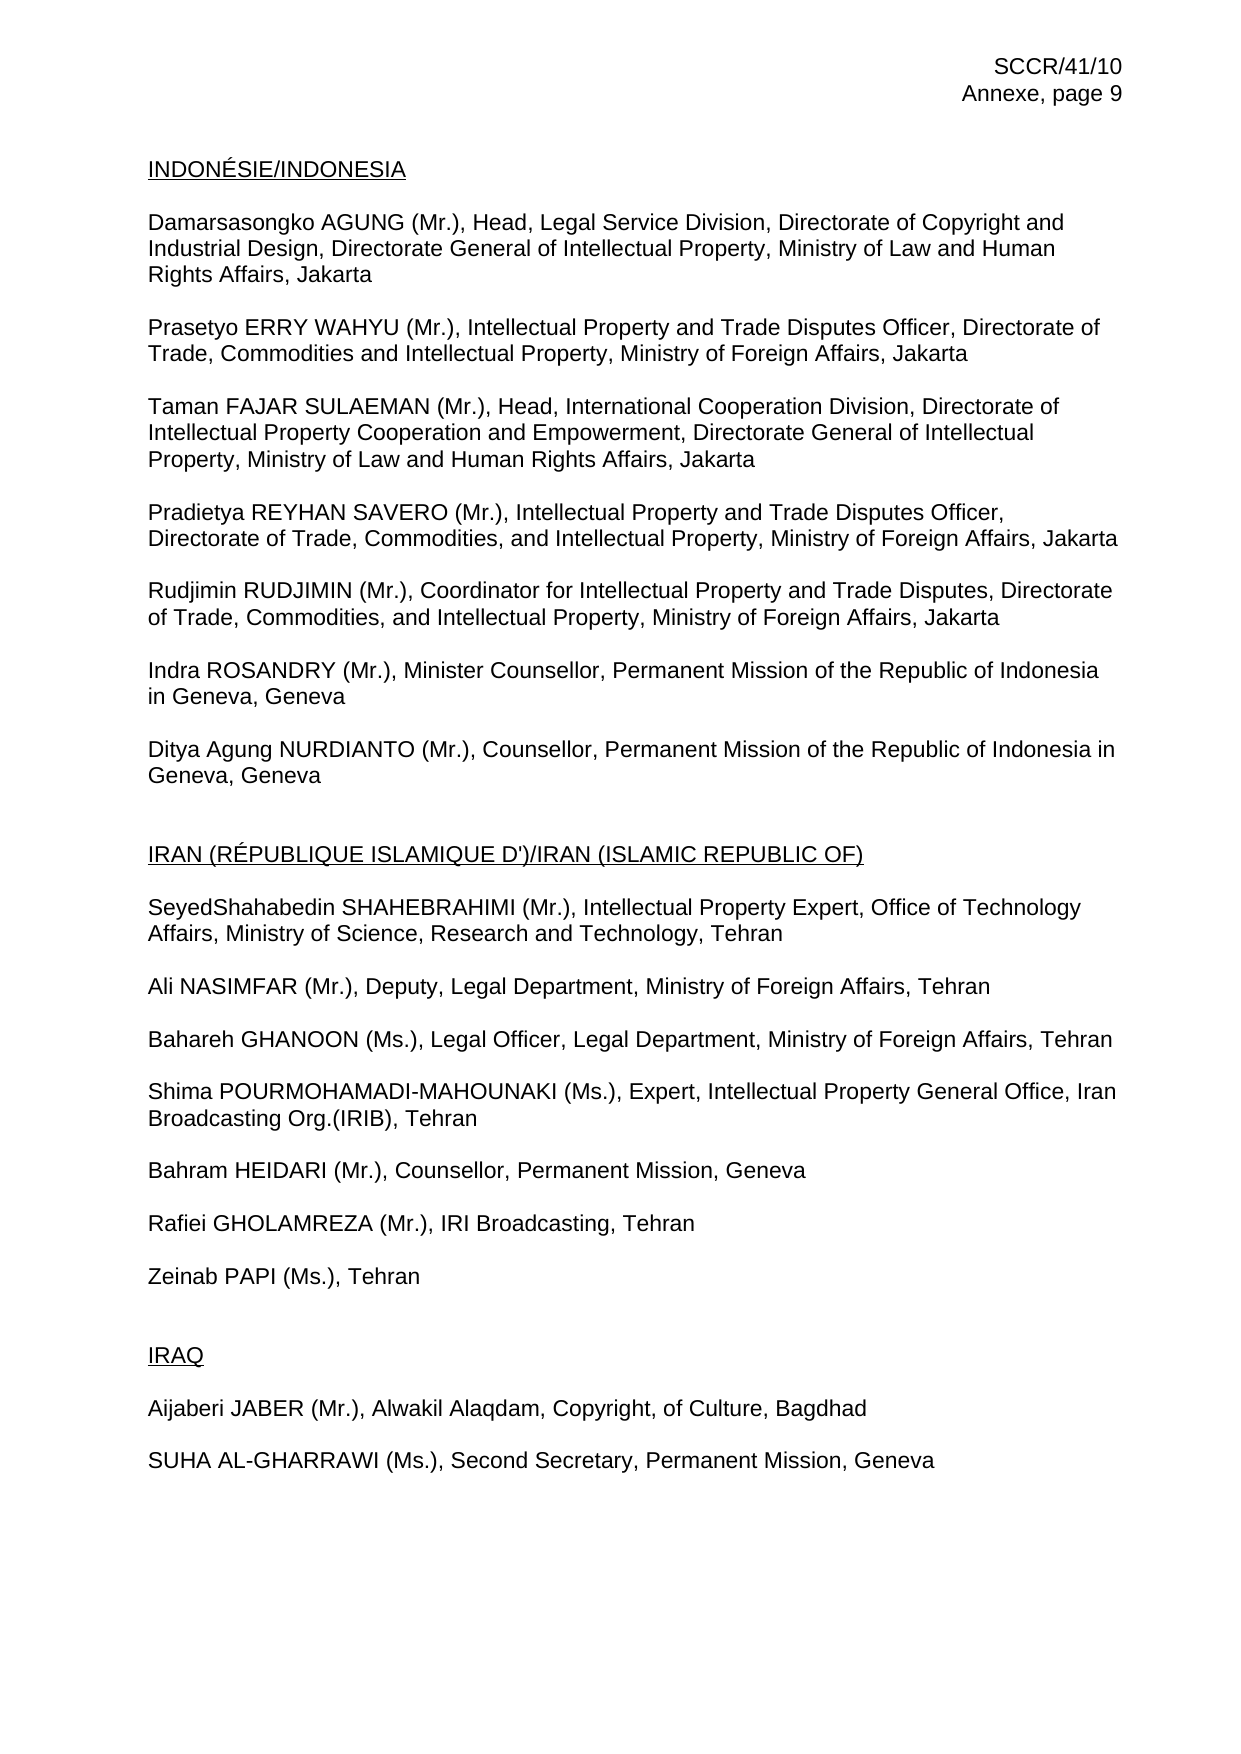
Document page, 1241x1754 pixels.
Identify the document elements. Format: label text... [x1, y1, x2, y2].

text Pradietya REYHAN SAVERO (Mr.), Intellectual Property and Trade Disputes Officer, Directorate of Trade, Commodities, and Intellectual Property, Ministry of Foreign Affairs, Jakarta [148, 498, 1122, 551]
text Aijaberi JABER (Mr.), Alwakil Alaqdam, Copyright, of Culture, Bagdhad [148, 1394, 1122, 1421]
text SUHA AL-GHARRAWI (Ms.), Second Secretary, Permanent Mission, Geneva [148, 1447, 1122, 1473]
text Zeinab PAPI (Ms.), Tehran [148, 1263, 1122, 1289]
text Damarsasongko AGUNG (Mr.), Head, Legal Service Division, Directorate of Copyright and Industrial Design, Directorate General of Intellectual Property, Ministry of Law and Human Rights Affairs, Jakarta [148, 208, 1122, 288]
text Ditya Agung NURDIANTO (Mr.), Counsellor, Permanent Mission of the Republic of Indonesia in Geneva, Geneva [148, 736, 1122, 788]
text INDONÉSIE/INDONESIA [148, 156, 1122, 182]
text Indra ROSANDRY (Mr.), Minister Counsellor, Permanent Mission of the Republic of Indonesia in Geneva, Geneva [148, 657, 1122, 709]
text Bahareh GHANOON (Ms.), Legal Officer, Legal Department, Ministry of Foreign Affairs, Tehran [148, 1026, 1122, 1052]
text Rudjimin RUDJIMIN (Mr.), Coordinator for Intellectual Property and Trade Disputes, Directorate of Trade, Commodities, and Intellectual Property, Ministry of Foreign Affairs, Jakarta [148, 577, 1122, 630]
text SeyedShahabedin SHAHEBRAHIMI (Mr.), Intellectual Property Expert, Office of Technology Affairs, Ministry of Science, Research and Technology, Tehran [148, 894, 1122, 946]
text IRAN (RÉPUBLIQUE ISLAMIQUE D')/IRAN (ISLAMIC REPUBLIC OF) [148, 841, 1122, 867]
text IRAQ [148, 1342, 1122, 1368]
text Taman FAJAR SULAEMAN (Mr.), Head, International Cooperation Division, Directorate of Intellectual Property Cooperation and Empowerment, Directorate General of Intellectual Property, Ministry of Law and Human Rights Affairs, Jakarta [148, 393, 1122, 472]
text Shima POURMOHAMADI-MAHOUNAKI (Ms.), Expert, Intellectual Property General Office, Iran Broadcasting Org.(IRIB), Tehran [148, 1078, 1122, 1131]
text Rafiei GHOLAMREZA (Mr.), IRI Broadcasting, Tehran [148, 1210, 1122, 1236]
text Bahram HEIDARI (Mr.), Counsellor, Permanent Mission, Geneva [148, 1157, 1122, 1184]
text Prasetyo ERRY WAHYU (Mr.), Intellectual Property and Trade Disputes Officer, Directorate of Trade, Commodities and Intellectual Property, Ministry of Foreign Affairs, Jakarta [148, 314, 1122, 367]
text Ali NASIMFAR (Mr.), Deputy, Legal Department, Ministry of Foreign Affairs, Tehran [148, 973, 1122, 999]
